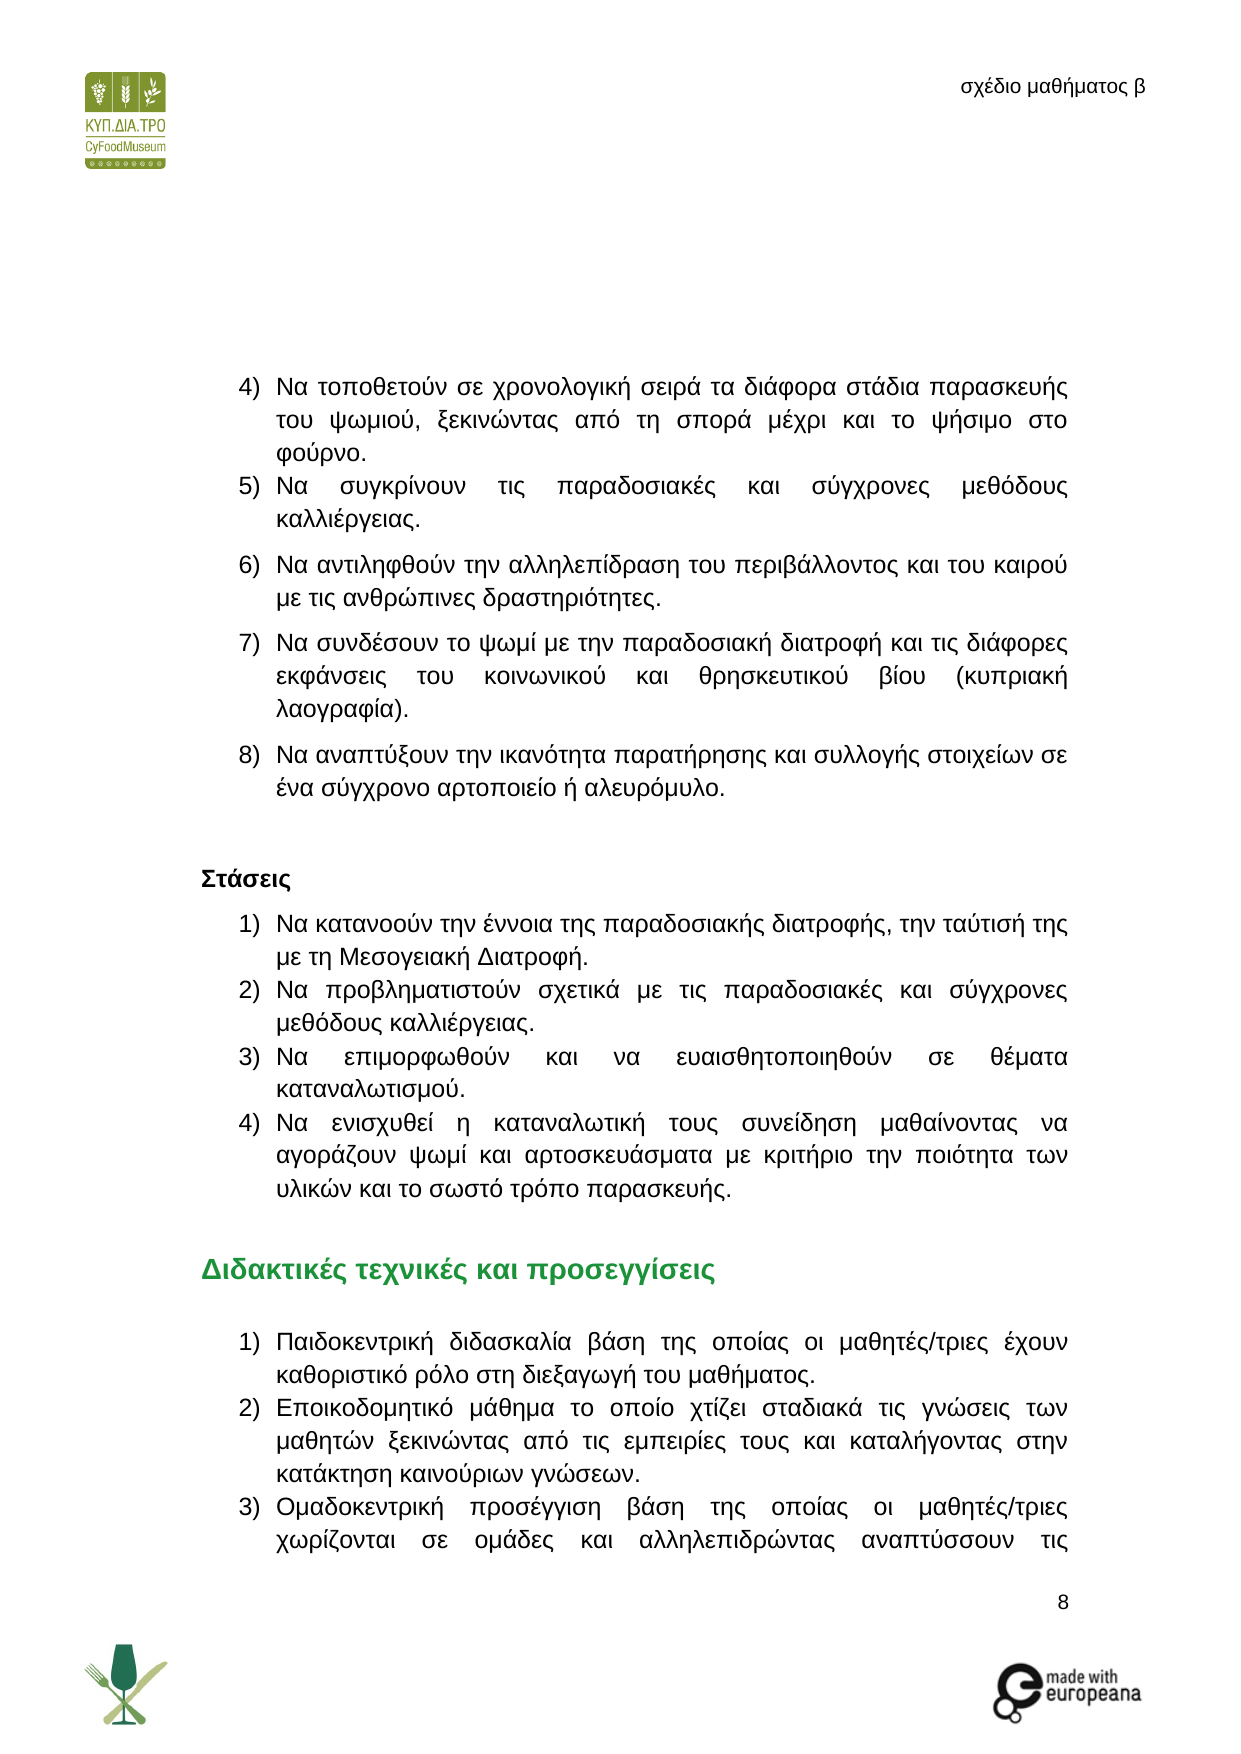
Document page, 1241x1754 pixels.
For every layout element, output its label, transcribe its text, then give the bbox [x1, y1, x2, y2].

list Να αντιληφθούν την αλληλεπίδραση του περιβάλλοντος και του καιρού με τις ανθρώπινες δραστηριότητες. [238, 550, 1069, 611]
picture [80, 1639, 171, 1727]
list Να συνδέσουν το ψωμί με την παραδοσιακή διατροφή και τις διάφορες εκφάνσεις του κοινωνικού και θρησκευτικού βίου (κυπριακή λαογραφία). [238, 628, 1069, 723]
list Να κατανοούν την έννοια της παραδοσιακής διατροφής, την ταύτισή της με τη Μεσογειακή Διατροφή. [238, 909, 1069, 971]
list Να συγκρίνουν τις παραδοσιακές και σύγχρονες μεθόδους καλλιέργειας. [238, 471, 1069, 533]
list Παιδοκεντρική διδασκαλία βάση της οποίας οι μαθητές/τριες έχουν καθοριστικό ρόλο στη διεξαγωγή του μαθήματος. [238, 1327, 1069, 1389]
list Να τοποθετούν σε χρονολογική σειρά τα διάφορα στάδια παρασκευής του ψωμιού, ξεκινώντας από τη σπορά μέχρι και το ψήσιμο στο φούρνο. [238, 372, 1069, 467]
list Να αναπτύξουν την ικανότητα παρατήρησης και συλλογής στοιχείων σε ένα σύγχρονο αρτοποιείο ή αλευρόμυλο. [238, 740, 1069, 802]
picture [85, 72, 166, 169]
picture [980, 1652, 1149, 1731]
list Να ενισχυθεί η καταναλωτική τους συνείδηση μαθαίνοντας να αγοράζουν ψωμί και αρτοσκευάσματα με κριτήριο την ποιότητα των υλικών και το σωστό τρόπο παρασκευής. [238, 1107, 1069, 1202]
text Στάσεις [201, 864, 1069, 893]
list Εποικοδομητικό μάθημα το οποίο χτίζει σταδιακά τις γνώσεις των μαθητών ξεκινώντας από τις εμπειρίες τους και καταλήγοντας στην κατάκτηση καινούριων γνώσεων. [238, 1393, 1069, 1488]
subtitle Διδακτικές τεχνικές και προσεγγίσεις [201, 1252, 1069, 1286]
list Να προβληματιστούν σχετικά με τις παραδοσιακές και σύγχρονες μεθόδους καλλιέργειας. [238, 975, 1069, 1037]
list Να επιμορφωθούν και να ευαισθητοποιηθούν σε θέματα καταναλωτισμού. [238, 1041, 1069, 1103]
